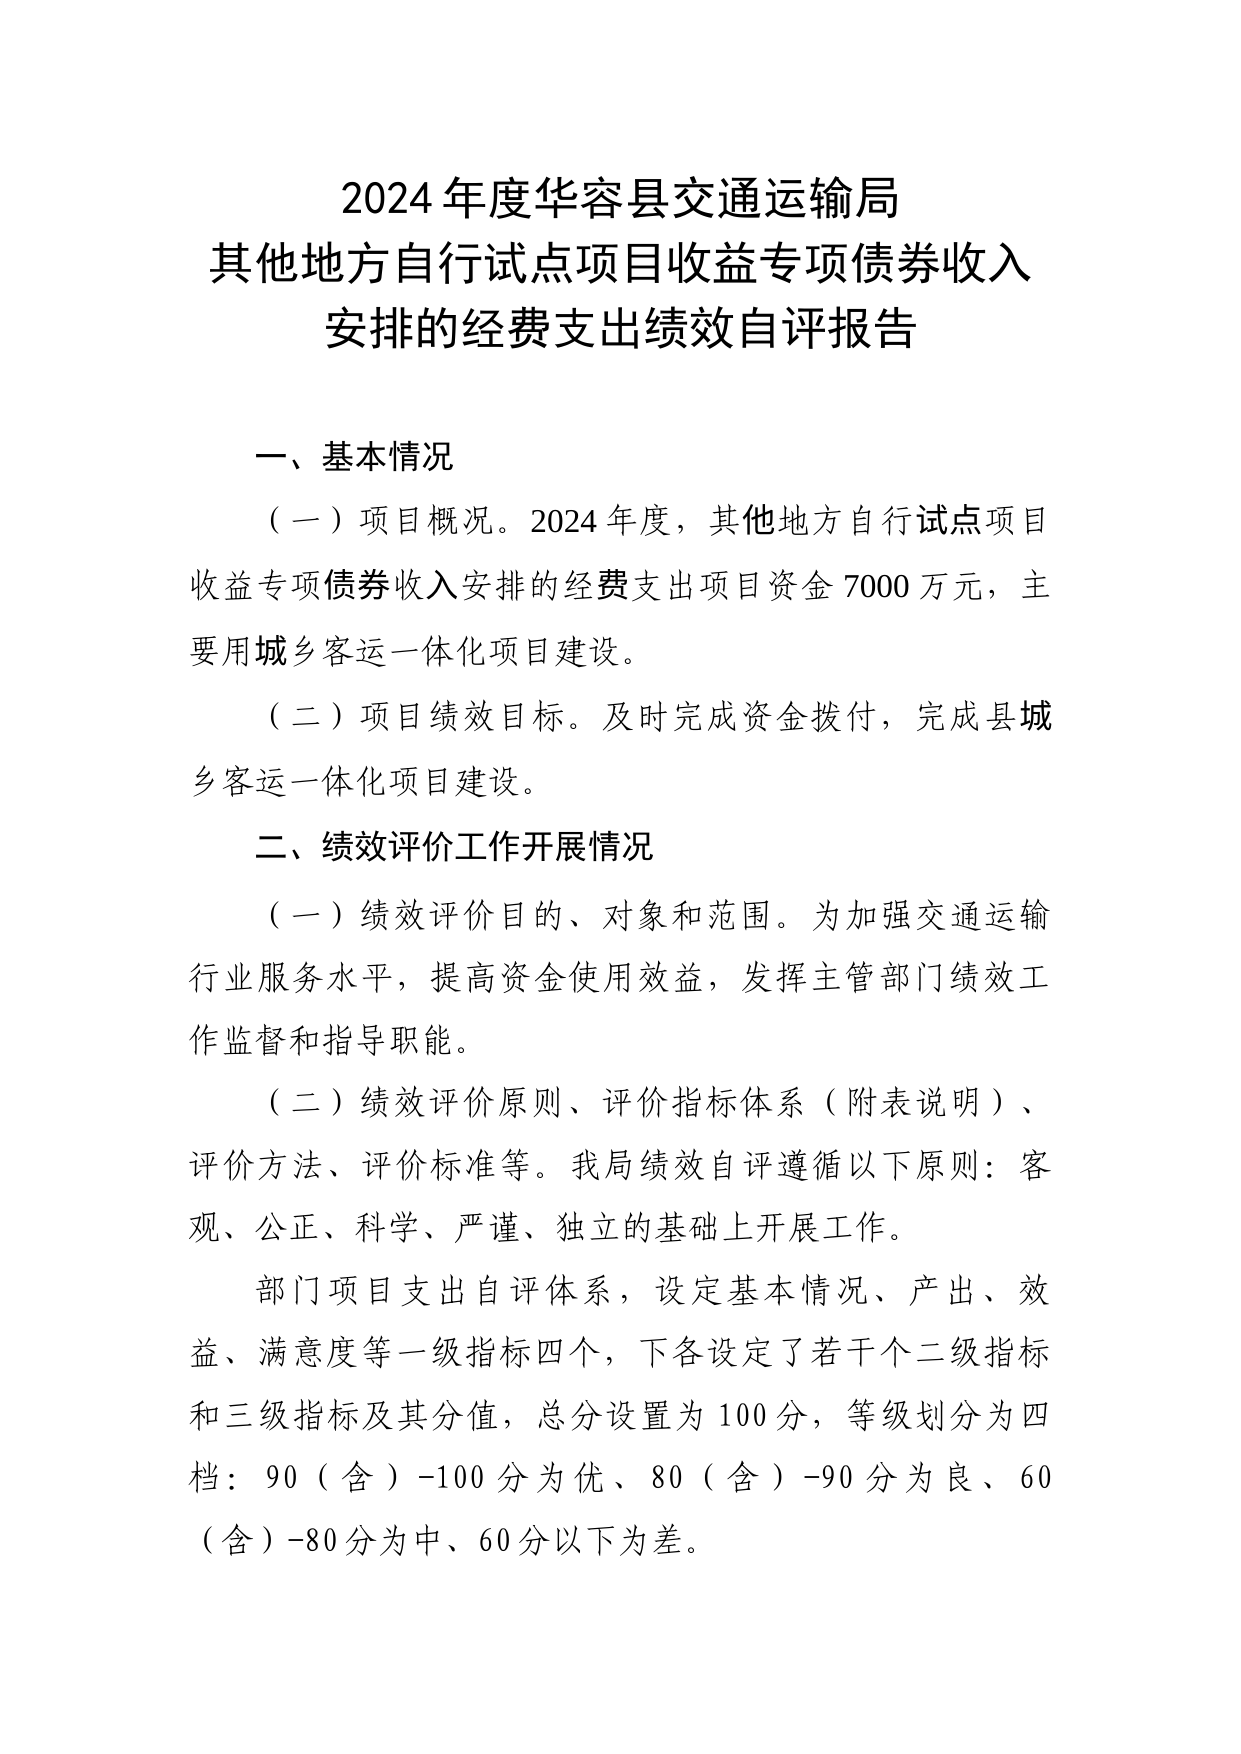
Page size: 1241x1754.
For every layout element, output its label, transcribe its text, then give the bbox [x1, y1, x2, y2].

text （一）绩效评价目的、对象和范围。为加强交通运输行业服务水平，提高资金使用效益，发挥主管部门绩效工作监督和指导职能。 [187, 877, 1053, 1064]
text （一）项目概况。2024年度，其他地方自行试点项目收益专项债券收入安排的经费支出项目资金7000万元，主要用城乡客运一体化项目建设。 [187, 487, 1053, 682]
text （二）项目绩效目标。及时完成资金拨付，完成县城乡客运一体化项目建设。 [187, 682, 1053, 812]
text 2024年度华容县交通运输局 [187, 162, 1053, 227]
text 二、绩效评价工作开展情况 [187, 812, 1053, 877]
text 部门项目支出自评体系，设定基本情况、产出、效益、满意度等一级指标四个，下各设定了若干个二级指标和三级指标及其分值，总分设置为100分，等级划分为四档：90（含）-100分为优、80（含）-90分为良、60（含）-80分为中、60分以下为差。 [187, 1252, 1053, 1564]
text 其他地方自行试点项目收益专项债券收入安排的经费支出绩效自评报告 [187, 227, 1053, 357]
text 一、基本情况 [187, 422, 1053, 487]
text （二）绩效评价原则、评价指标体系（附表说明）、评价方法、评价标准等。我局绩效自评遵循以下原则：客观、公正、科学、严谨、独立的基础上开展工作。 [187, 1064, 1053, 1252]
